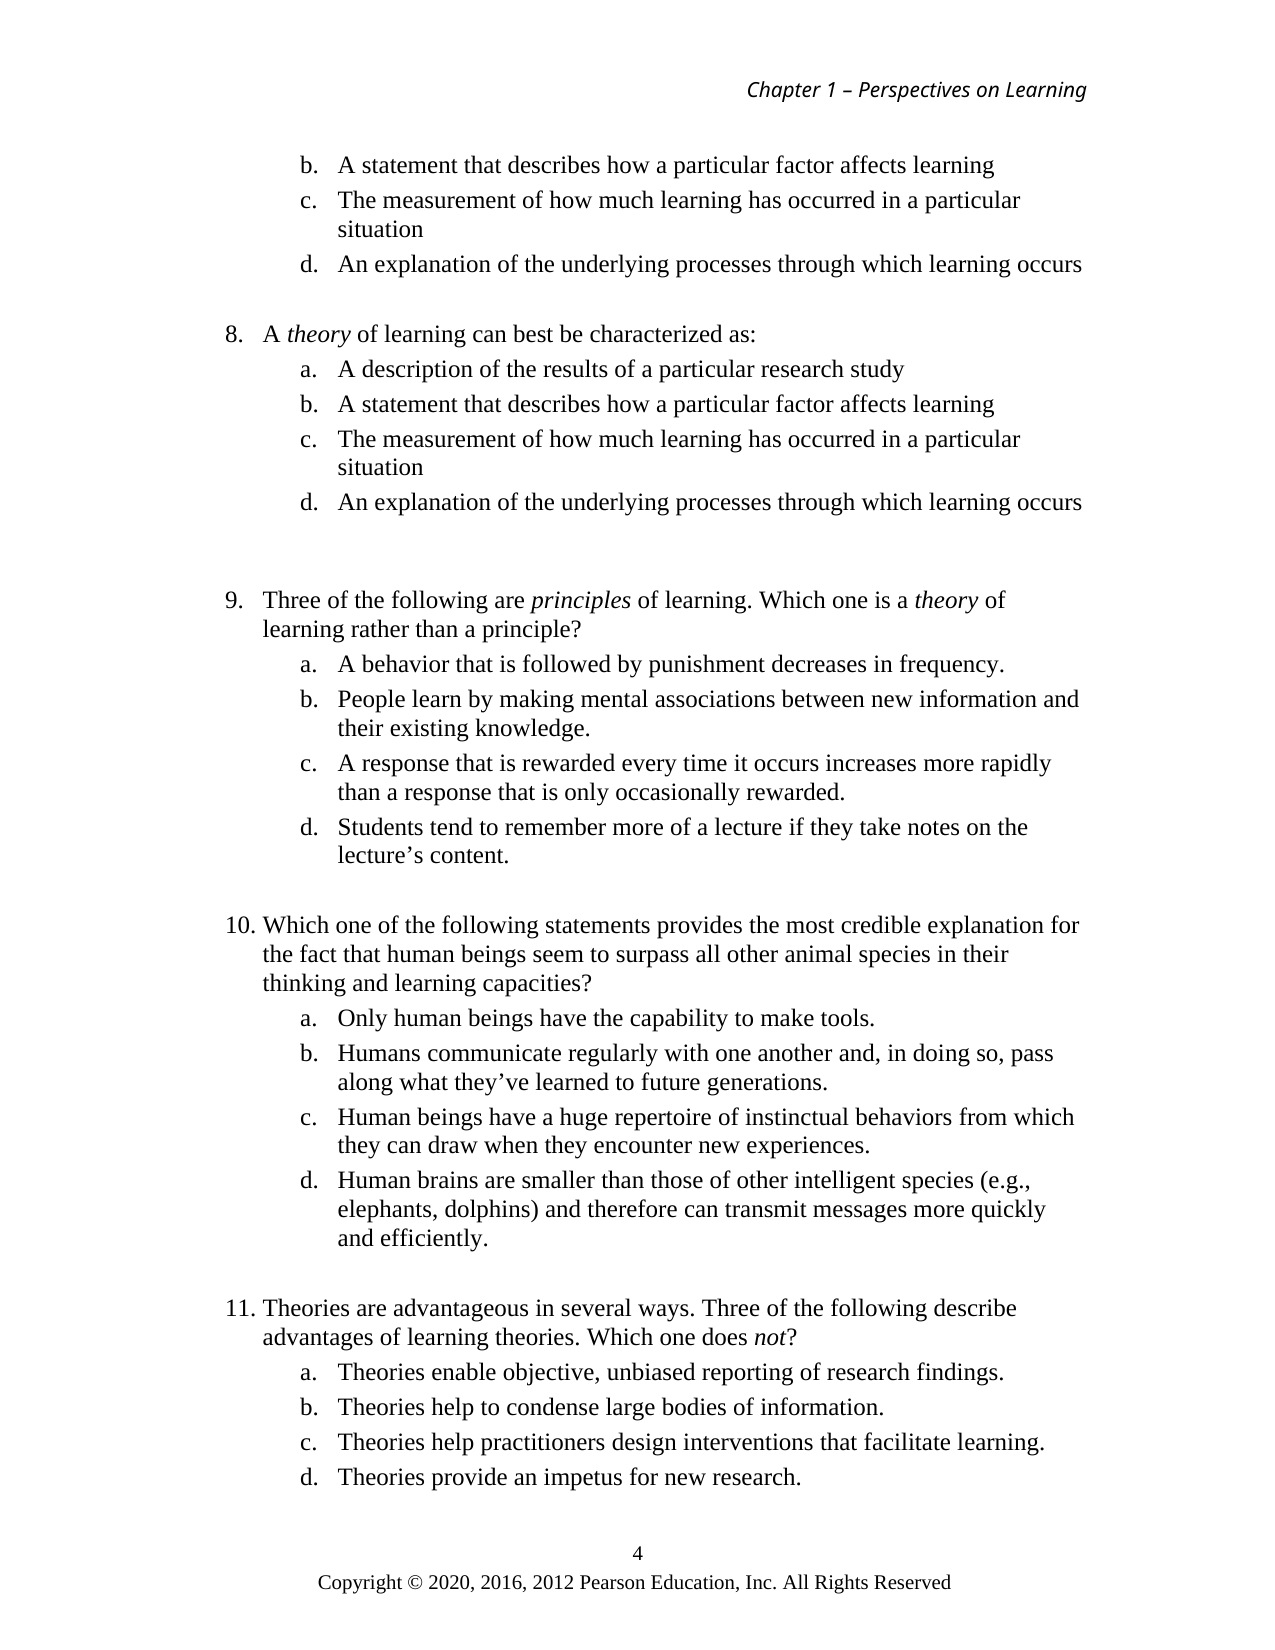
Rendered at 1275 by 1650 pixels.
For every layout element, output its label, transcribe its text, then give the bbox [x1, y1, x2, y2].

list Only human beings have the capability to make tools. [300, 1003, 1087, 1032]
list Theories provide an impetus for new research. [300, 1462, 1087, 1490]
list The measurement of how much learning has occurred in a particular situation [300, 185, 1087, 242]
list Theories help to condense large bodies of information. [300, 1392, 1087, 1420]
list Theories are advantageous in several ways. Three of the following describe advantages of learning theories. Which one does not? [225, 1293, 1087, 1350]
list Humans communicate regularly with one another and, in doing so, pass along what they’ve learned to future generations. [300, 1038, 1087, 1095]
list Theories help practitioners design interventions that facilitate learning. [300, 1427, 1087, 1455]
list People learn by making mental associations between new information and their existing knowledge. [300, 684, 1087, 742]
list Three of the following are principles of learning. Which one is a theory of learning rather than a principle? [225, 585, 1087, 643]
list A response that is rewarded every time it occurs increases more rapidly than a response that is only occasionally rewarded. [300, 748, 1087, 805]
list A description of the results of a particular research study [300, 354, 1087, 382]
list An explanation of the underlying processes through which learning occurs [300, 487, 1087, 579]
list Which one of the following statements provides the most credible explanation for the fact that human beings seem to surpass all other animal species in their thinking and learning capacities? [225, 910, 1087, 997]
list A statement that describes how a particular factor affects learning [300, 150, 1087, 179]
list A statement that describes how a particular factor affects learning [300, 389, 1087, 417]
list Students tend to remember more of a lecture if they take notes on the lecture’s content. [300, 812, 1087, 869]
list Theories enable objective, unbiased reporting of research findings. [300, 1357, 1087, 1385]
list An explanation of the underlying processes through which learning occurs [300, 249, 1087, 277]
list The measurement of how much learning has occurred in a particular situation [300, 424, 1087, 481]
list Human beings have a huge repertoire of instinctual behaviors from which they can draw when they encounter new experiences. [300, 1102, 1087, 1159]
list Human brains are smaller than those of other intelligent species (e.g., elephants, dolphins) and therefore can transmit messages more quickly and efficiently. [300, 1165, 1087, 1252]
list A behavior that is followed by punishment decreases in frequency. [300, 649, 1087, 678]
list A theory of learning can best be characterized as: [225, 319, 1087, 347]
